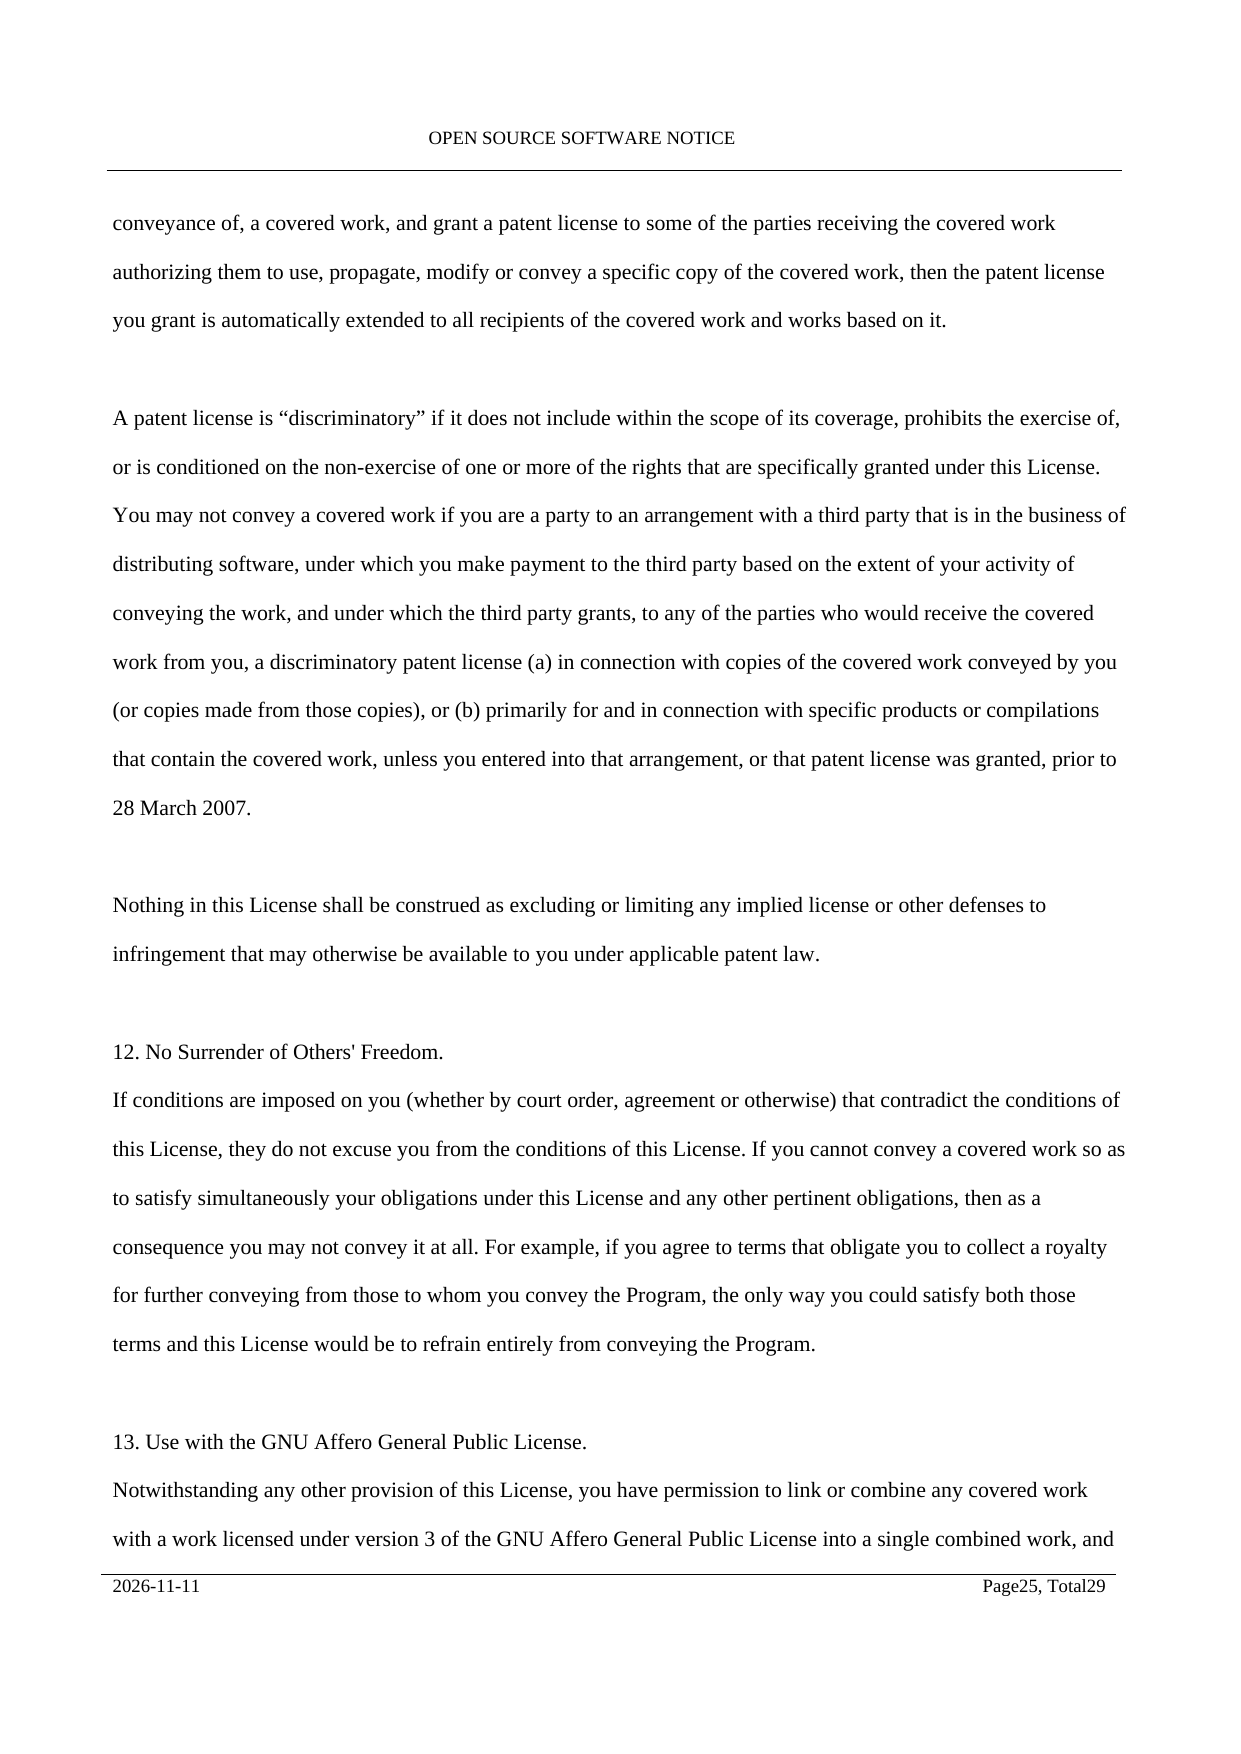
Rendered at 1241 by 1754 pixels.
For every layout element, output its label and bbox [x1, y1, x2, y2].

text [112, 206, 1128, 1555]
